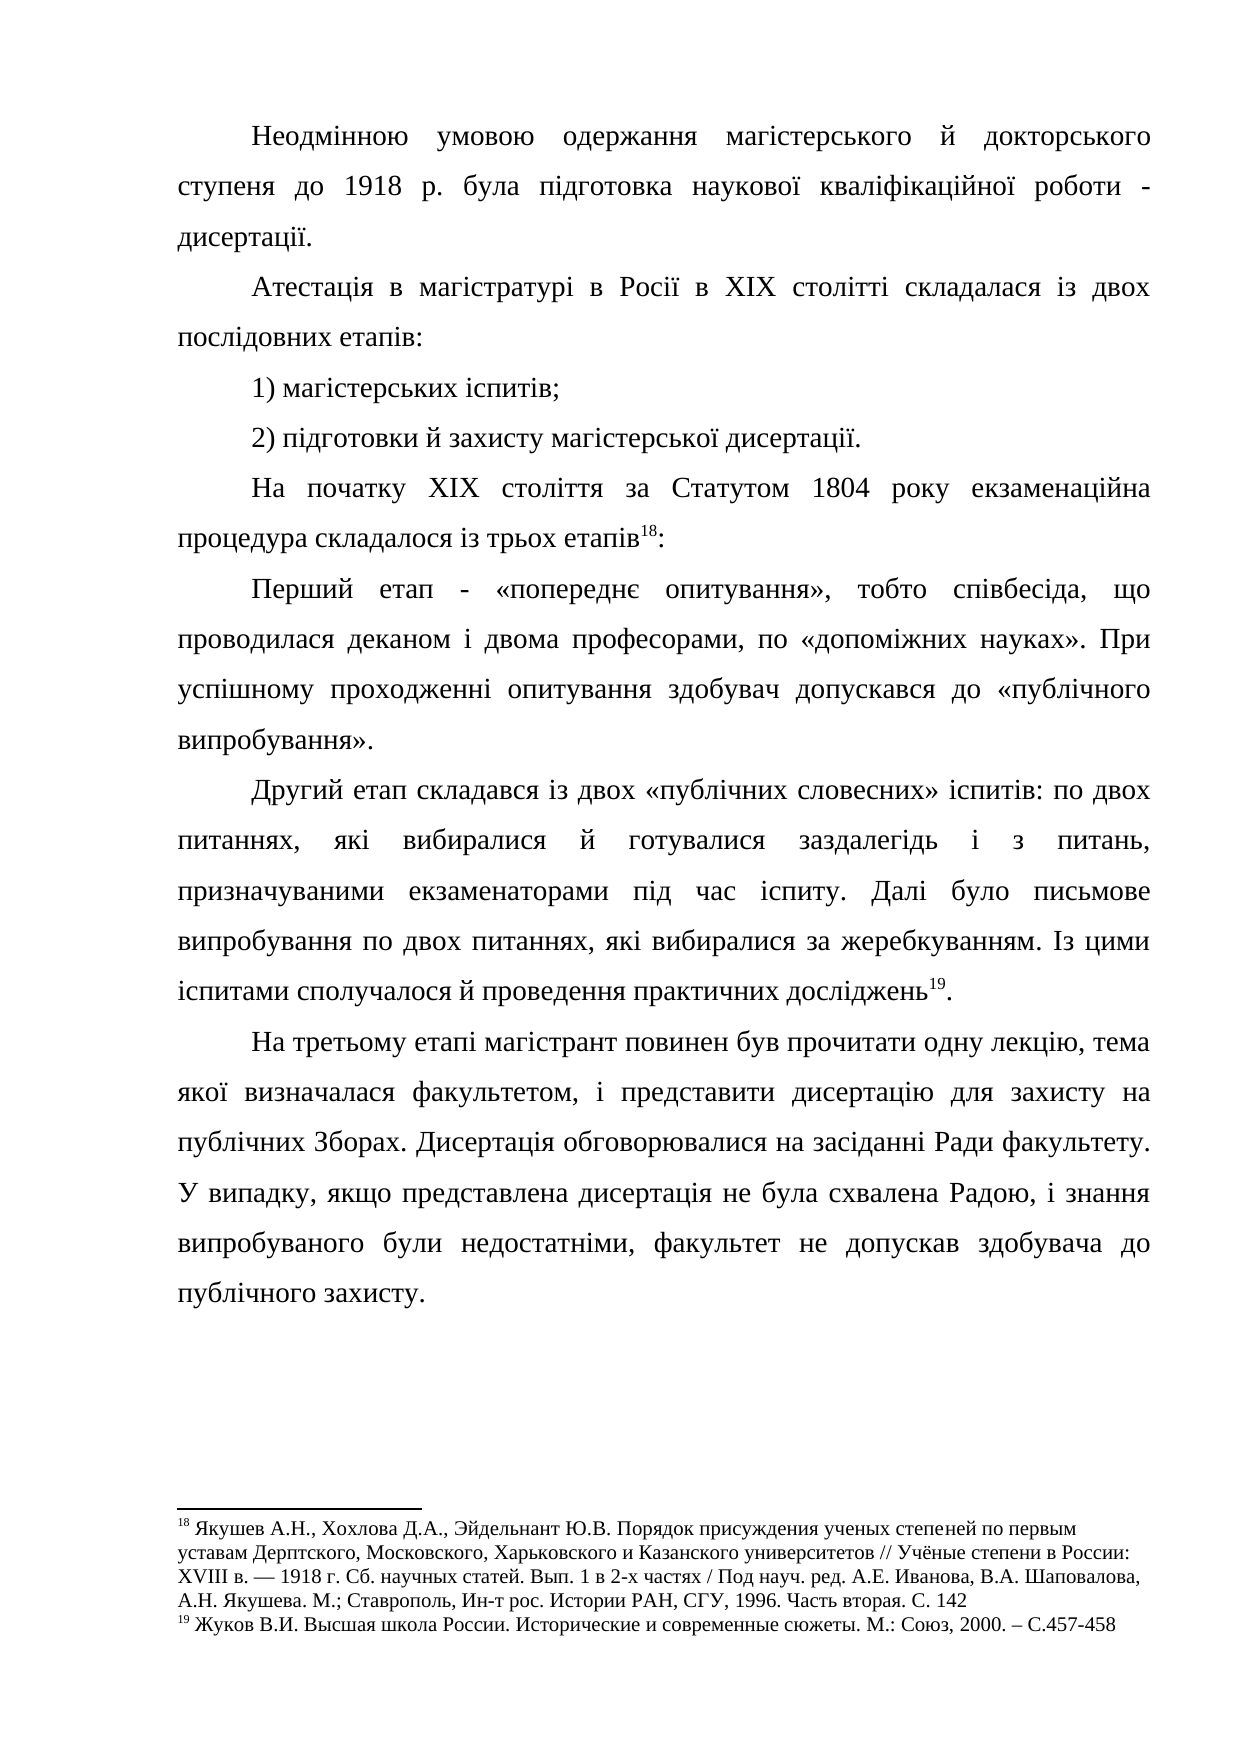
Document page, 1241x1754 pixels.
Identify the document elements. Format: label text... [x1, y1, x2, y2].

text На третьому етапі магістрант повинен був прочитати одну лекцію, тема якої визначалася факультетом, і представити дисертацію для захисту на публічних Зборах. Дисертація обговорювалися на засіданні Ради факультету. У випадку, якщо представлена дисертація не була схвалена Радою, і знання випробуваного були недостатніми, факультет не допускав здобувача до публічного захисту. [177, 1024, 1152, 1309]
text 1) магістерських іспитів; [177, 370, 1152, 403]
text Атестація в магістратурі в Росії в XIX столітті складалася із двох послідовних етапів: [177, 269, 1152, 353]
text 2) підготовки й захисту магістерської дисертації. [177, 420, 1152, 453]
text Другий етап складався із двох «публічних словесних» іспитів: по двох питаннях, які вибиралися й готувалися заздалегідь і з питань, призначуваними екзаменаторами під час іспиту. Далі було письмове випробування по двох питаннях, які вибиралися за жеребкуванням. Із цими іспитами сполучалося й проведення практичних досліджень. [177, 772, 1152, 1007]
text Перший етап - «попереднє опитування», тобто співбесіда, що проводилася деканом і двома професорами, по «допоміжних науках». При успішному проходженні опитування здобувач допускався до «публічного випробування». [177, 571, 1152, 755]
text Неодмінною умовою одержання магістерського й докторського ступеня до 1918 р. була підготовка наукової кваліфікаційної роботи - дисертації. [177, 118, 1152, 252]
text На початку XIX століття за Статутом 1804 року екзаменаційна процедура складалося із трьох етапів: [177, 470, 1152, 554]
